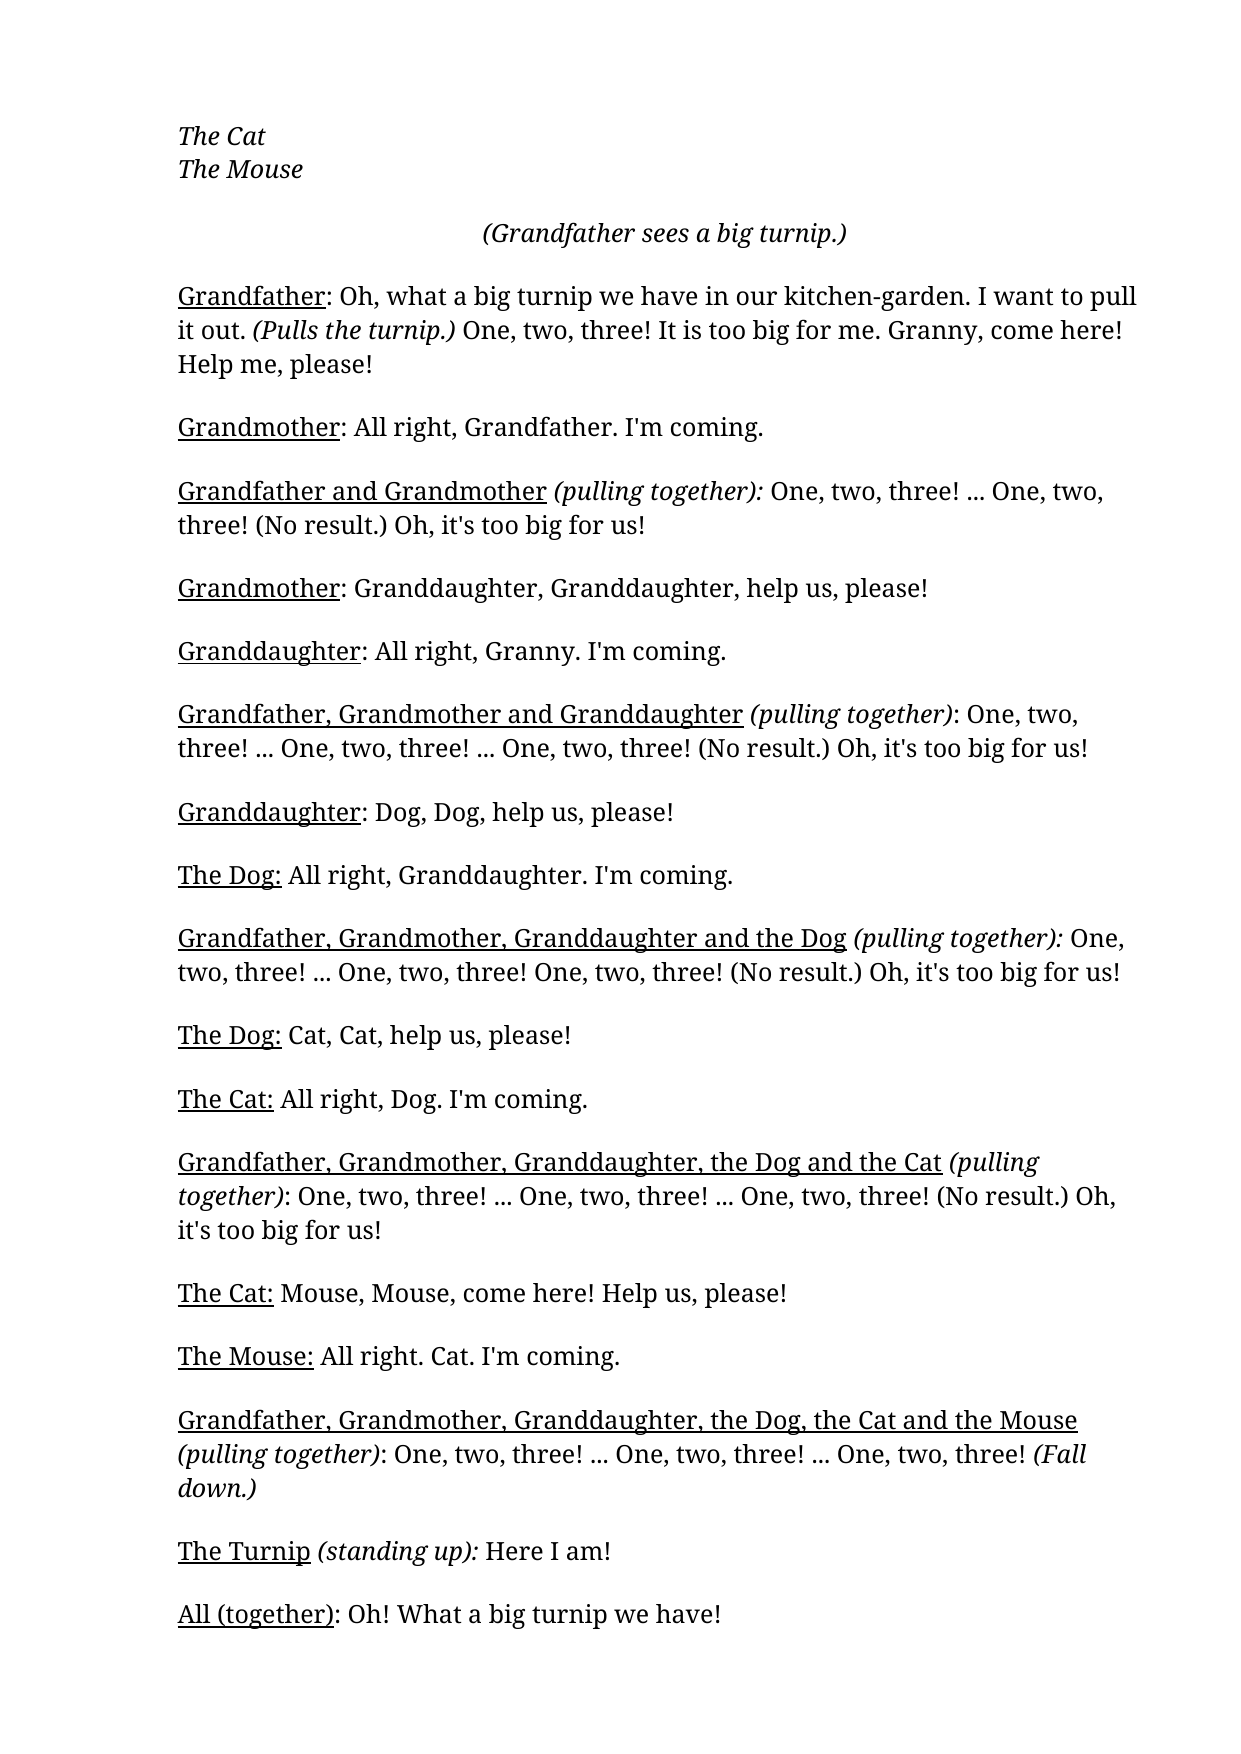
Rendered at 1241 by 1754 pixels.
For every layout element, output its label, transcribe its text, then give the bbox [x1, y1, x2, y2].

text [177, 118, 1152, 186]
text The Cat: All right, Dog. I'm coming. [177, 1081, 1152, 1115]
text Grandfather: Oh, what a big turnip we have in our kitchen-garden. I want to pull it out. (Pulls the turnip.) One, two, three! It is too big for me. Granny, come here! Help me, please! [177, 279, 1152, 381]
text (Grandfather sees a big turnip.) [177, 215, 1152, 249]
text The Mouse: All right. Cat. I'm coming. [177, 1339, 1152, 1373]
text Grandfather, Grandmother, Granddaughter, the Dog, the Cat and the Mouse (pulling together): One, two, three! ... One, two, three! ... One, two, three! (Fall down.) [177, 1402, 1152, 1504]
text Grandmother: Granddaughter, Granddaughter, help us, please! [177, 571, 1152, 604]
text Granddaughter: All right, Granny. I'm coming. [177, 634, 1152, 668]
text Granddaughter: Dog, Dog, help us, please! [177, 794, 1152, 828]
text All (together): Oh! What a big turnip we have! [177, 1597, 1152, 1631]
text Grandfather, Grandmother, Granddaughter and the Dog (pulling together): One, two, three! ... One, two, three! One, two, three! (No result.) Oh, it's too big for us! [177, 921, 1152, 989]
text Grandmother: All right, Grandfather. I'm coming. [177, 410, 1152, 444]
text The Dog: Cat, Cat, help us, please! [177, 1018, 1152, 1052]
text Grandfather and Grandmother (pulling together): One, two, three! ... One, two, three! (No result.) Oh, it's too big for us! [177, 473, 1152, 541]
text Grandfather, Grandmother, Granddaughter, the Dog and the Cat (pulling together): One, two, three! ... One, two, three! ... One, two, three! (No result.) Oh, it's too big for us! [177, 1144, 1152, 1247]
text Grandfather, Grandmother and Granddaughter (pulling together): One, two, three! ... One, two, three! ... One, two, three! (No result.) Oh, it's too big for us! [177, 697, 1152, 765]
text The Dog: All right, Granddaughter. I'm coming. [177, 857, 1152, 892]
text The Cat: Mouse, Mouse, come here! Help us, please! [177, 1276, 1152, 1310]
text The Turnip (standing up): Here I am! [177, 1534, 1152, 1568]
